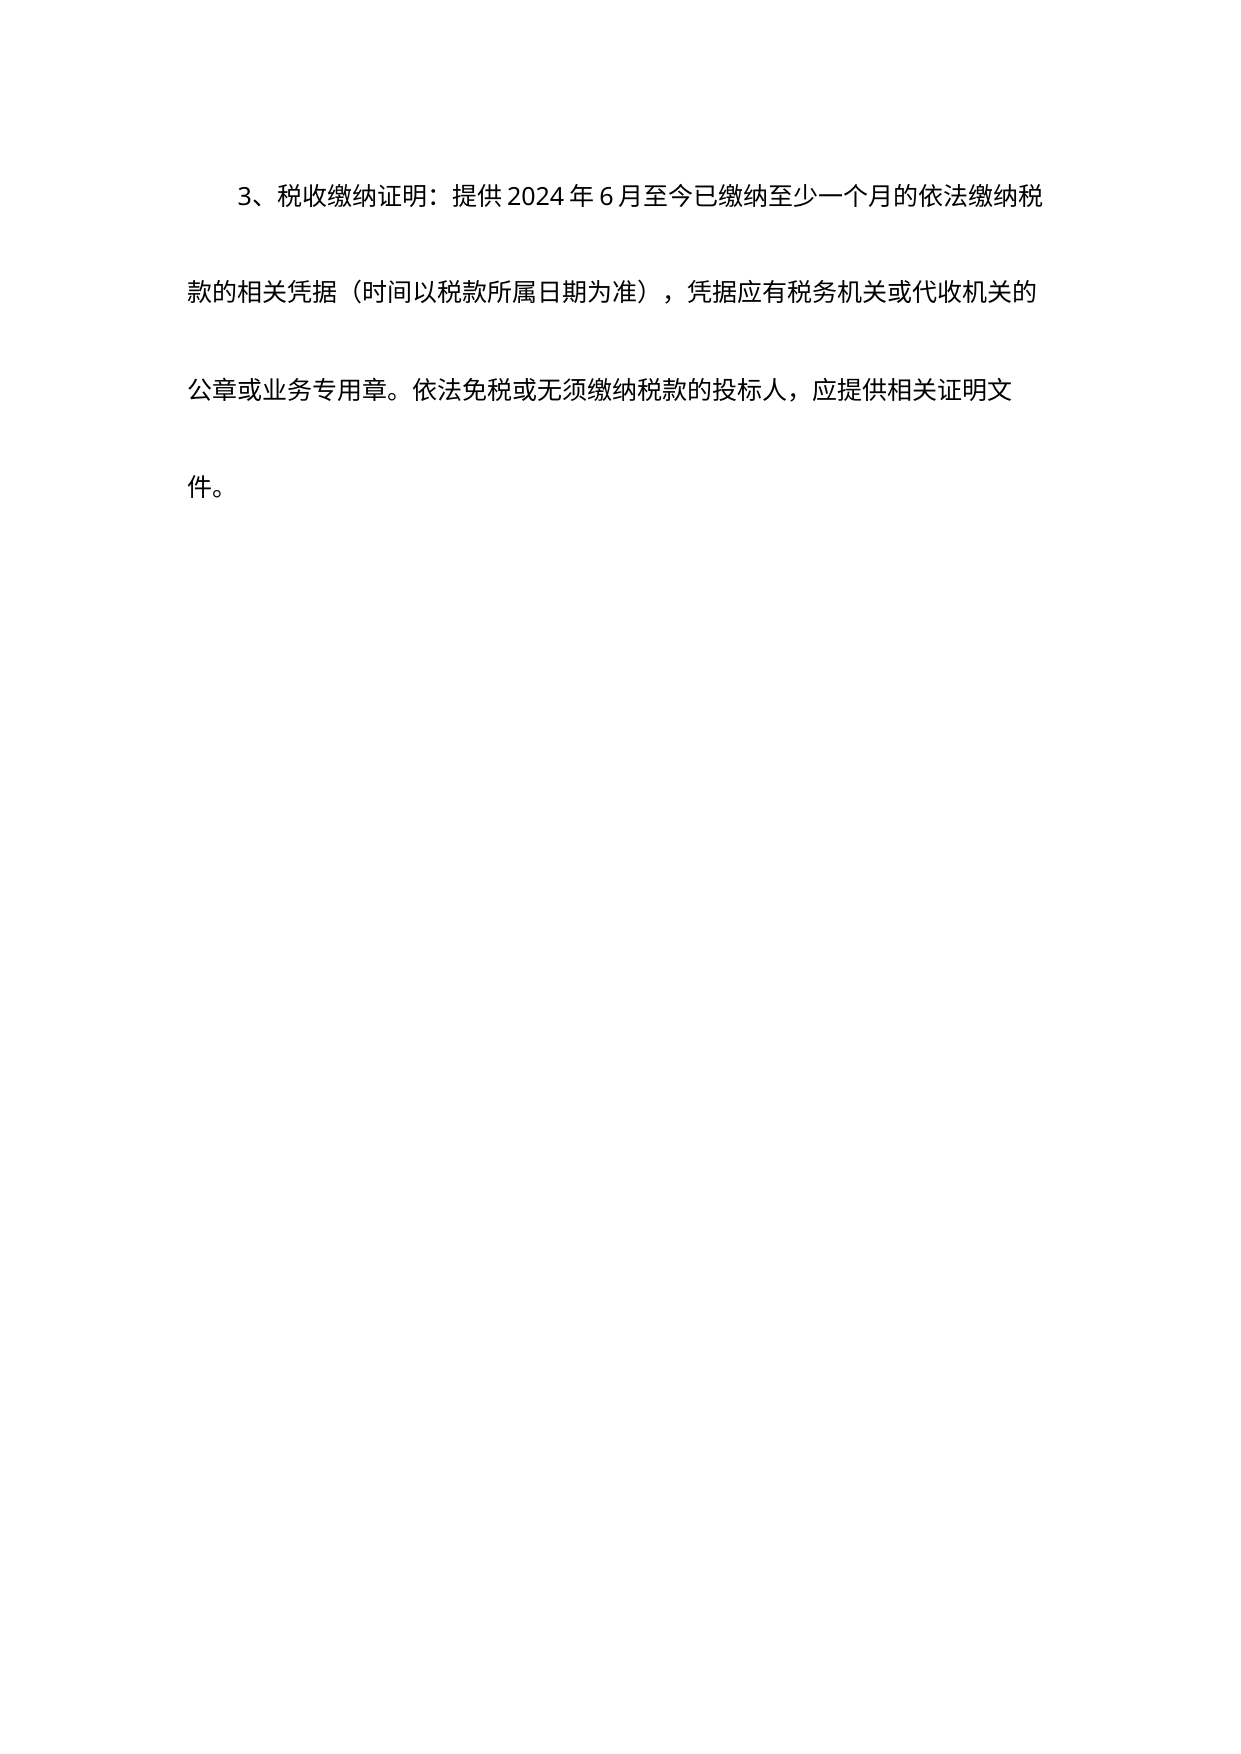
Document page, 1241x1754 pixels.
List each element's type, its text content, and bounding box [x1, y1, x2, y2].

text 3、税收缴纳证明：提供2024年6月至今已缴纳至少一个月的依法缴纳税款的相关凭据（时间以税款所属日期为准），凭据应有税务机关或代收机关的公章或业务专用章。依法免税或无须缴纳税款的投标人，应提供相关证明文件。 [187, 162, 1053, 519]
